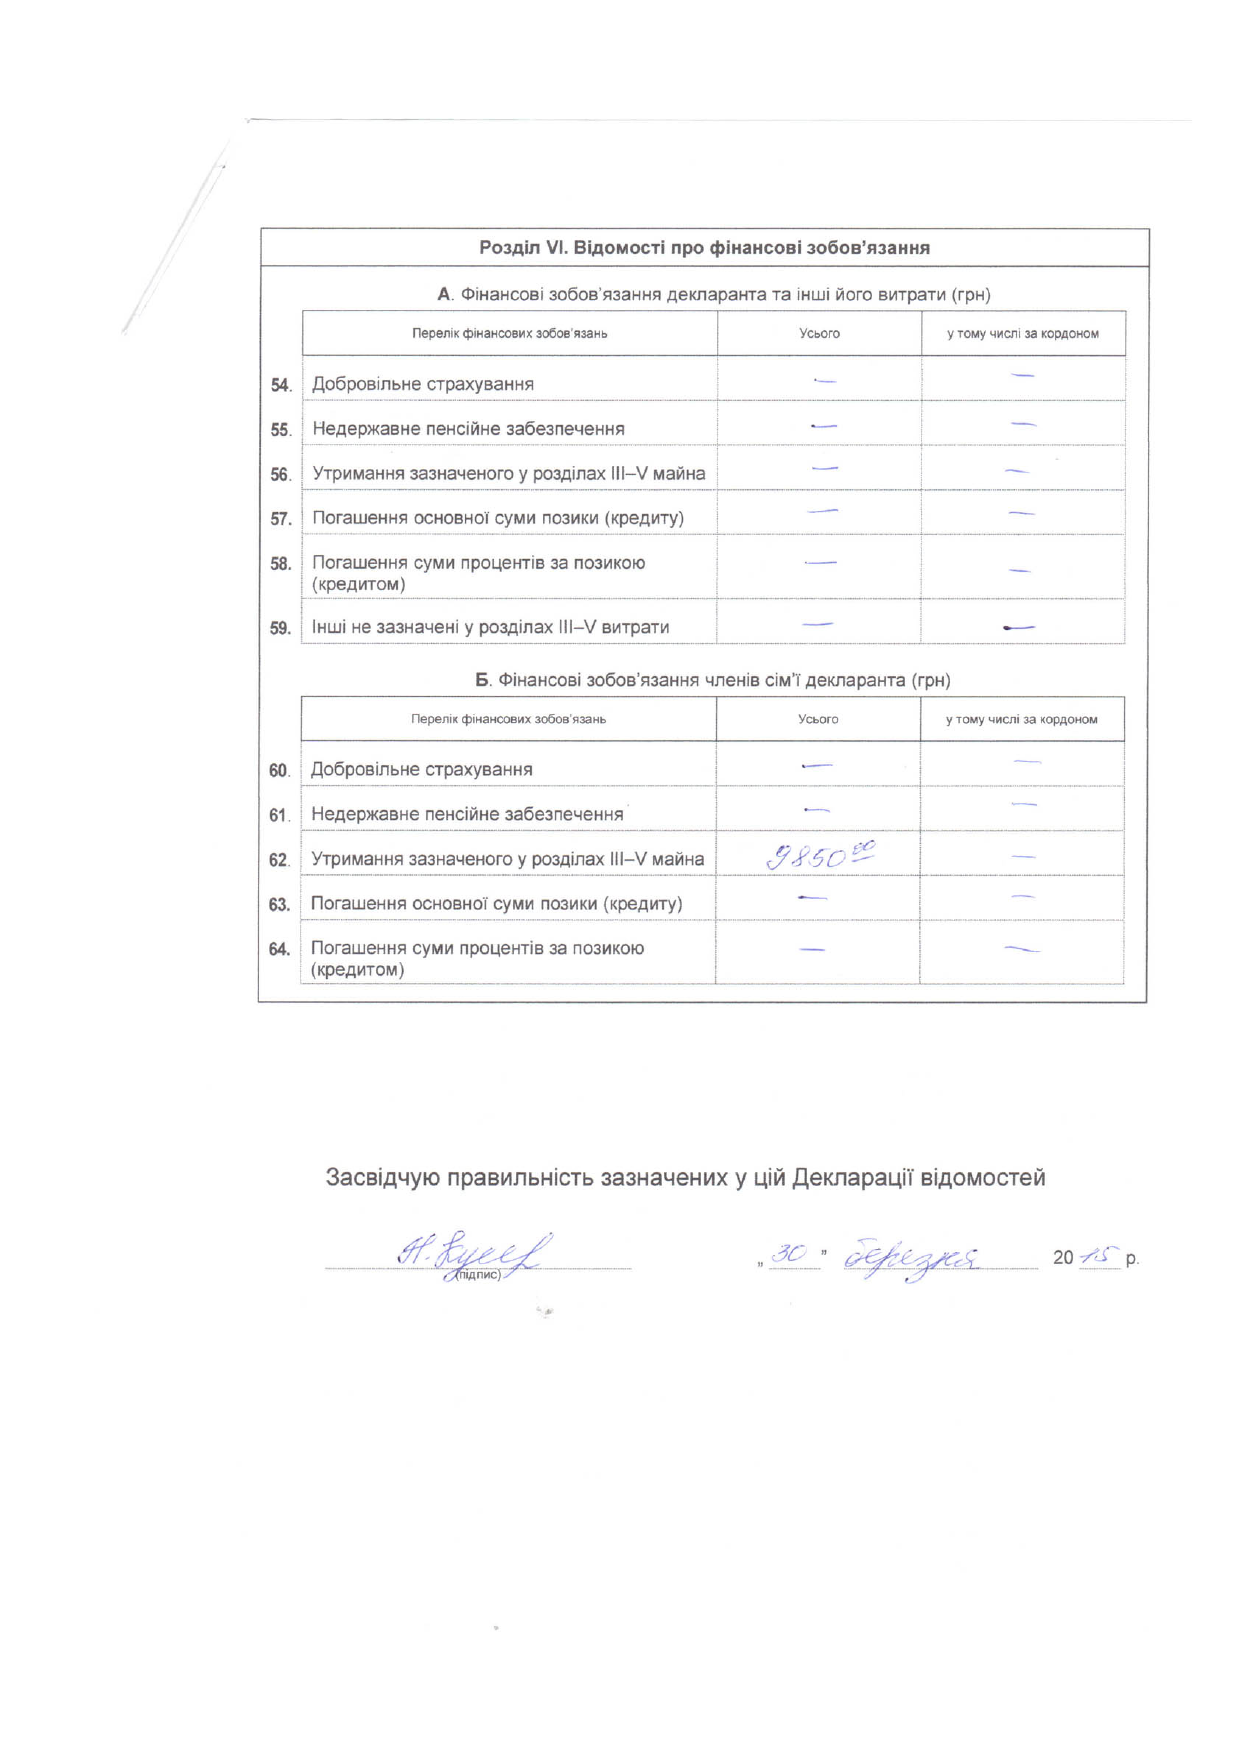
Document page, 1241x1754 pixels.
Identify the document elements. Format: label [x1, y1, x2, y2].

picture [88, 118, 1193, 1636]
